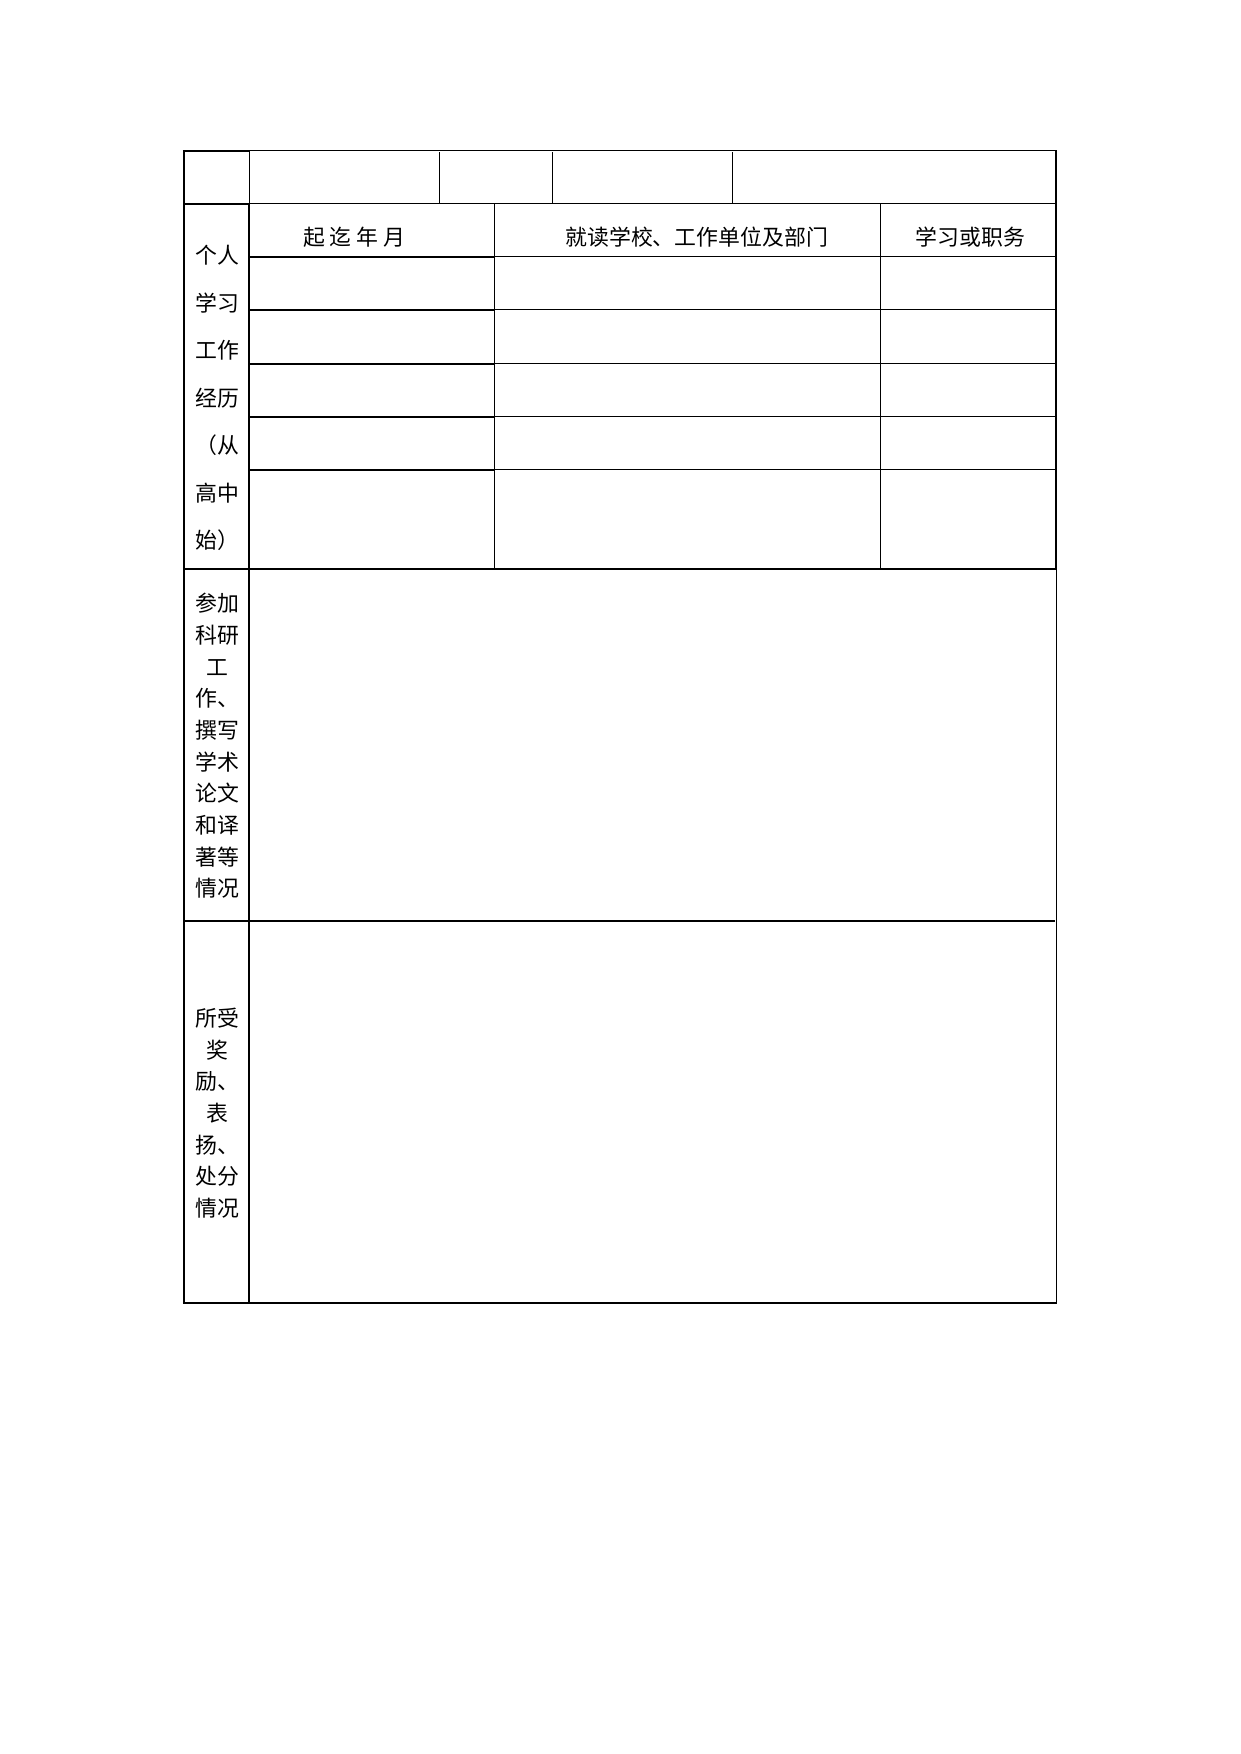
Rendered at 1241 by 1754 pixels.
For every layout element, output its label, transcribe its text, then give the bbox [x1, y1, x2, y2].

table_cell [881, 310, 1055, 362]
table_cell [733, 151, 1055, 203]
table_cell [495, 470, 880, 568]
table_cell [250, 471, 494, 568]
table_cell [552, 151, 732, 203]
table_cell [250, 920, 1056, 1302]
table_cell 参加科研工作、撰写学术论文和译著等情况 [185, 570, 248, 919]
table_cell [250, 365, 494, 416]
table_cell [881, 257, 1055, 309]
table_cell [250, 151, 439, 203]
table_cell [881, 470, 1055, 568]
table_cell [250, 258, 494, 309]
table_cell 学习或职务 [881, 204, 1055, 256]
table_cell 所受奖励、表扬、处分情况 [185, 922, 248, 1302]
table_cell [250, 418, 494, 469]
table_cell [495, 417, 880, 469]
table_cell 个人 学习 工作 经历（从 高中 始） [185, 205, 248, 568]
table_cell [881, 364, 1055, 416]
table_cell 就读学校、工作单位及部门 [495, 204, 880, 256]
table_cell 起 迄 年 月 [250, 204, 494, 256]
table_cell [495, 257, 880, 309]
table_cell [881, 417, 1055, 469]
table_cell [495, 310, 880, 362]
table_cell [439, 151, 552, 203]
table_cell [250, 570, 1056, 919]
table_cell [250, 311, 494, 362]
table_cell [495, 364, 880, 416]
